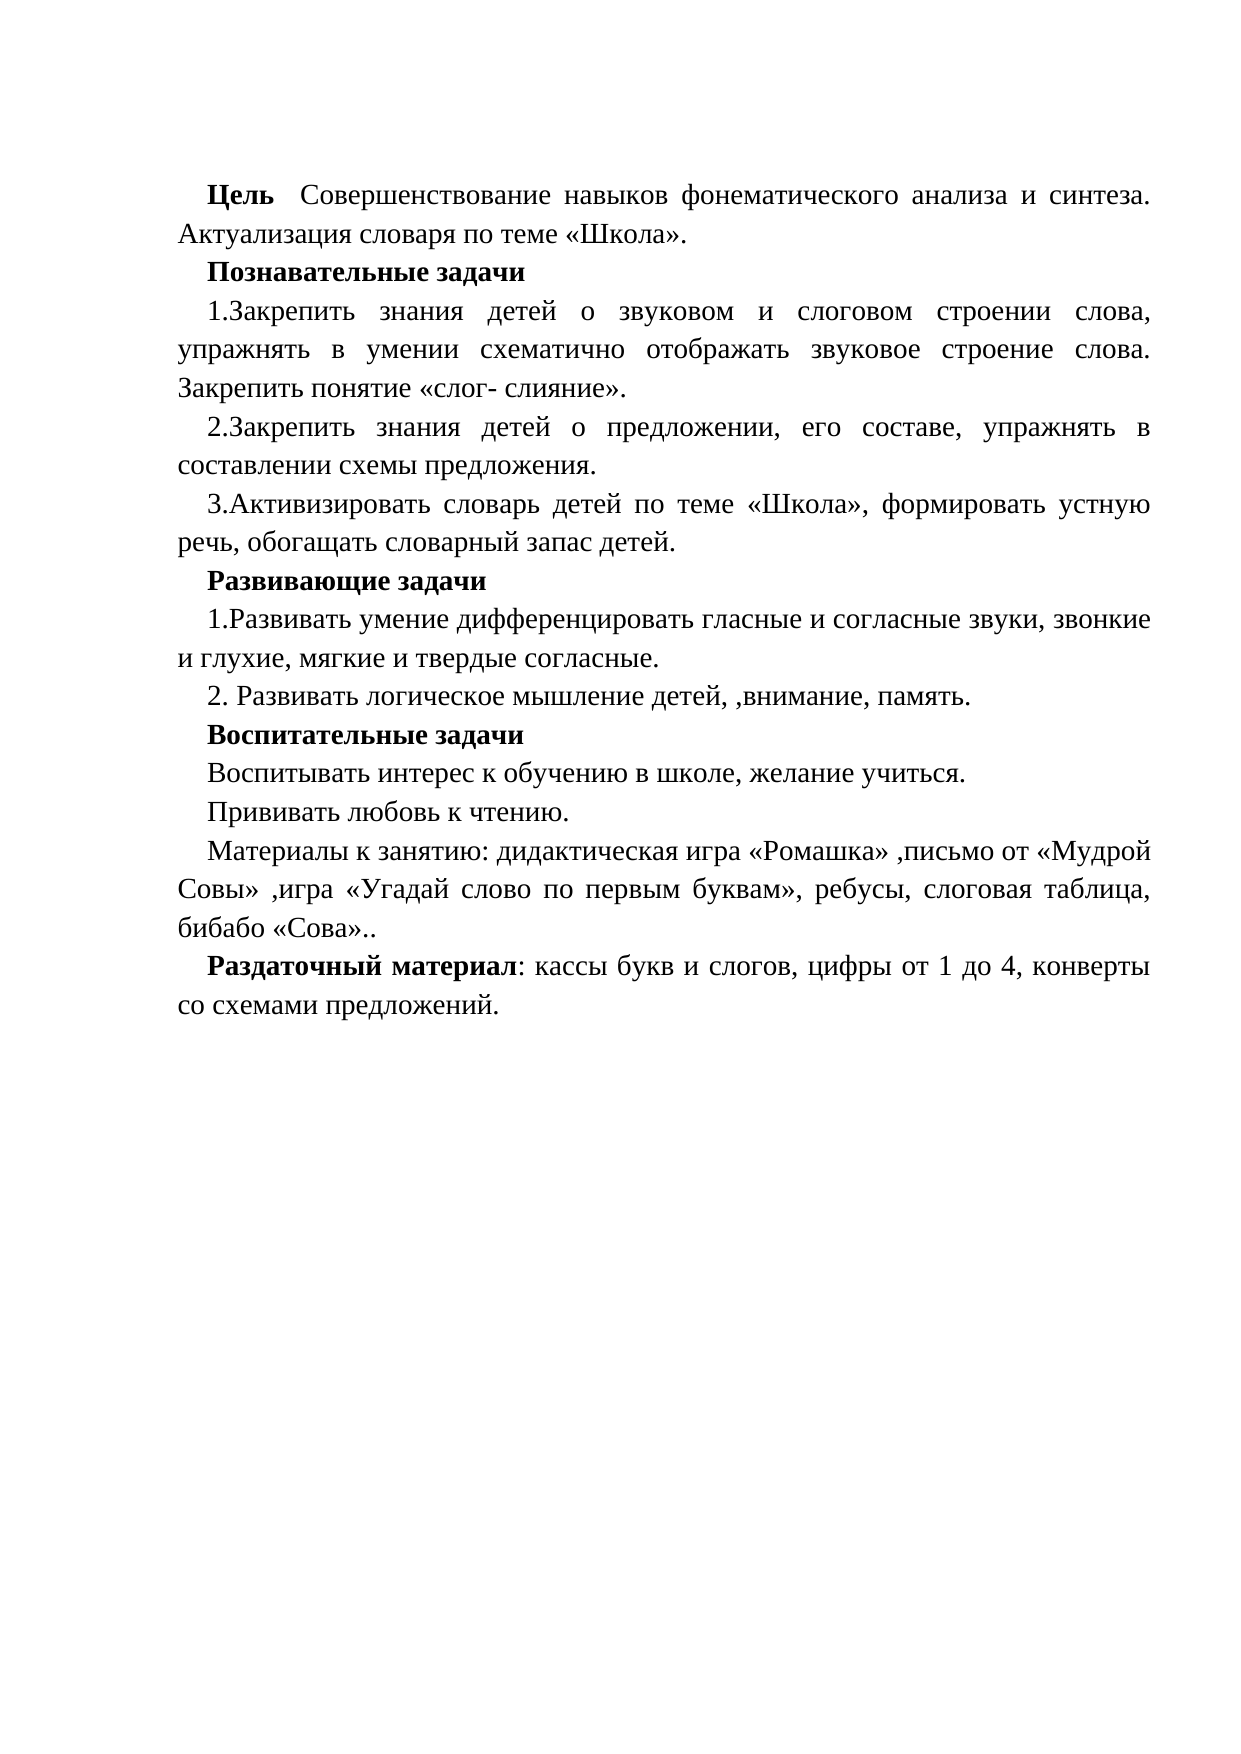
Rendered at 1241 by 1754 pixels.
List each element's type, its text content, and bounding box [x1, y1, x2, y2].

text Развивающие задачи [177, 563, 1152, 596]
text Познавательные задачи [177, 254, 1152, 288]
text Прививать любовь к чтению. [177, 794, 1152, 828]
text Воспитательные задачи [177, 717, 1152, 751]
text Воспитывать интерес к обучению в школе, желание учиться. [177, 756, 1152, 789]
text Цель Совершенствование навыков фонематического анализа и синтеза. Актуализация словаря по теме «Школа». [177, 177, 1152, 249]
text 3.Активизировать словарь детей по теме «Школа», формировать устную речь, обогащать словарный запас детей. [177, 486, 1152, 558]
text Материалы к занятию: дидактическая игра «Ромашка» ,письмо от «Мудрой Совы» ,игра «Угадай слово по первым буквам», ребусы, слоговая таблица, бибабо «Сова».. [177, 833, 1152, 943]
text 1.Развивать умение дифференцировать гласные и согласные звуки, звонкие и глухие, мягкие и твердые согласные. [177, 601, 1152, 673]
text 1.Закрепить знания детей о звуковом и слоговом строении слова, упражнять в умении схематично отображать звуковое строение слова. Закрепить понятие «слог- слияние». [177, 293, 1152, 404]
text 2. Развивать логическое мышление детей, ,внимание, память. [177, 678, 1152, 712]
text Раздаточный материал: кассы букв и слогов, цифры от 1 до 4, конверты со схемами предложений. [177, 948, 1152, 1020]
text 2.Закрепить знания детей о предложении, его составе, упражнять в составлении схемы предложения. [177, 409, 1152, 481]
